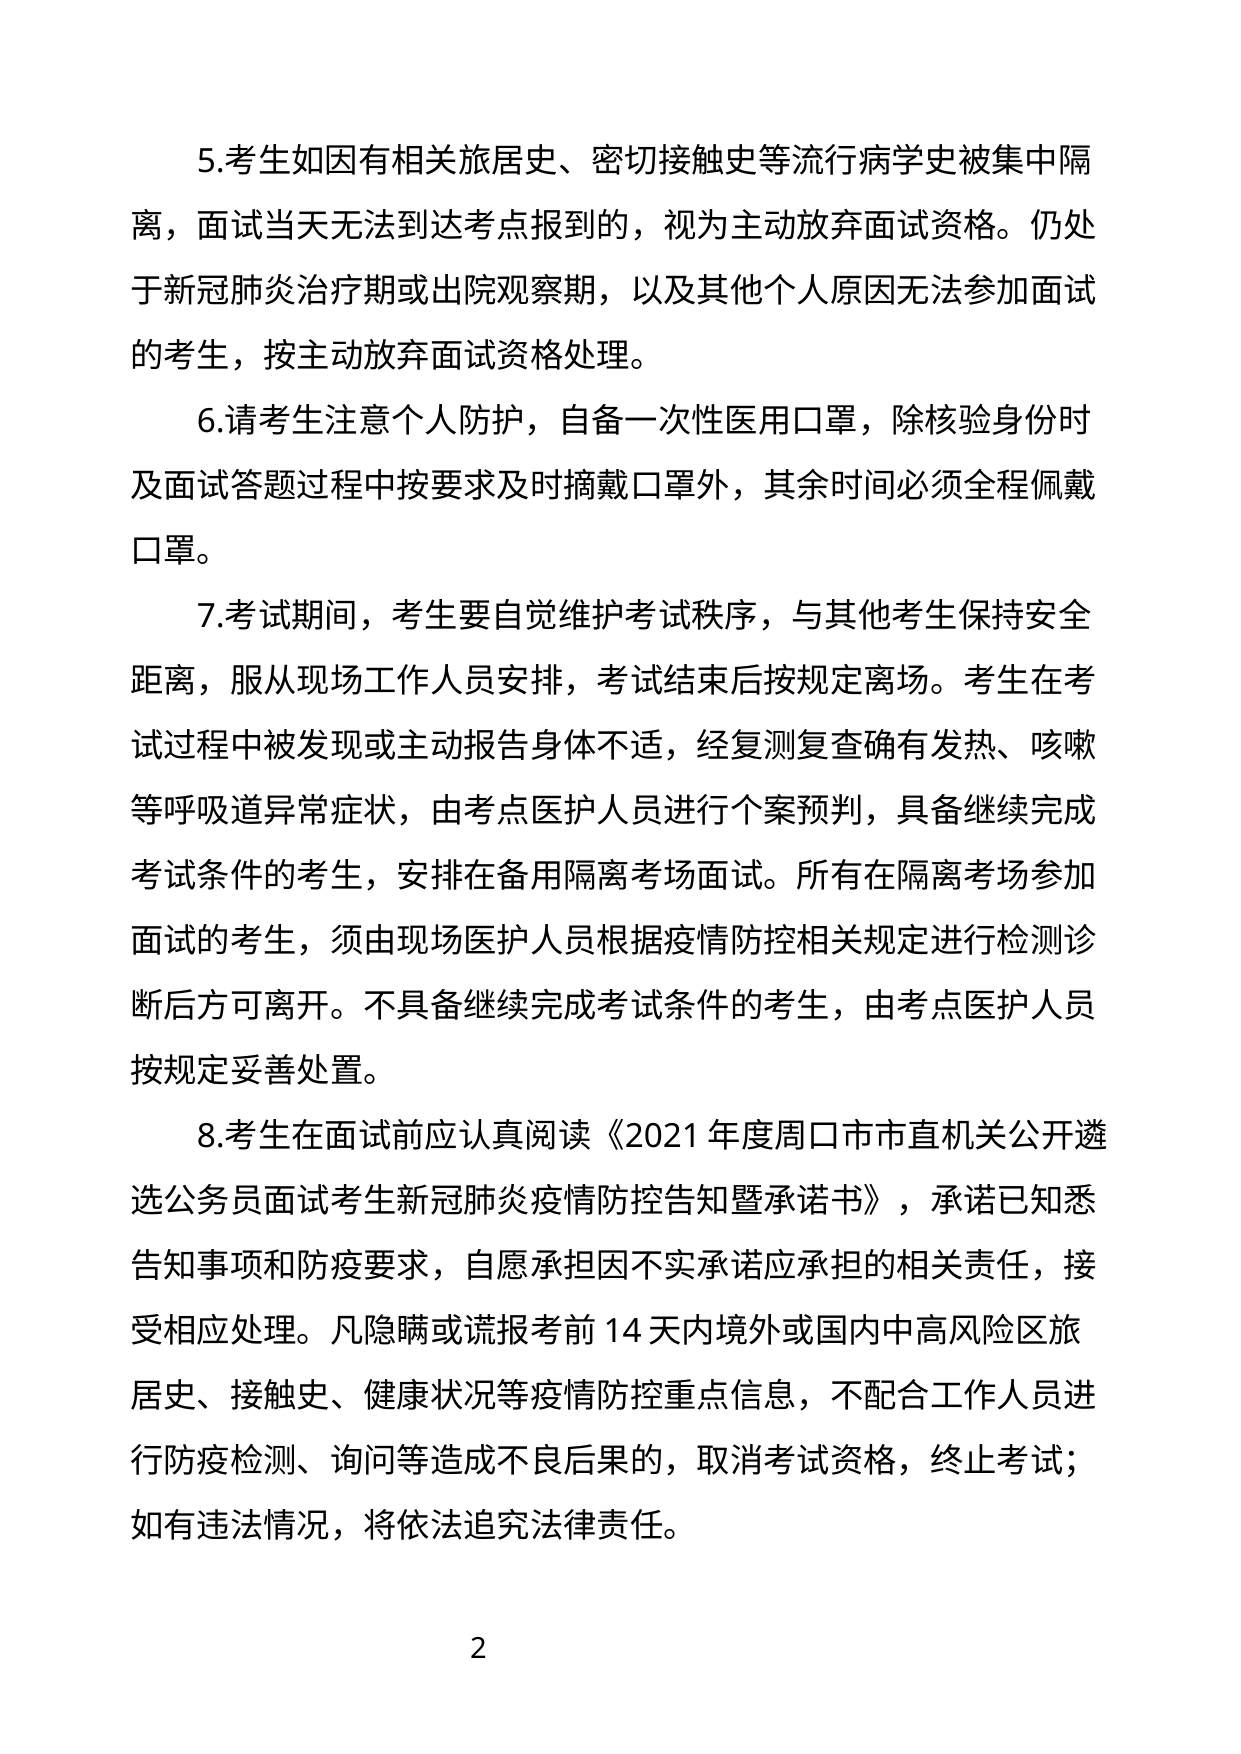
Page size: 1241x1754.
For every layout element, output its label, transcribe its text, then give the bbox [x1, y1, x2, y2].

text 5.考生如因有相关旅居史、密切接触史等流行病学史被集中隔离，面试当天无法到达考点报到的，视为主动放弃面试资格。仍处于新冠肺炎治疗期或出院观察期，以及其他个人原因无法参加面试的考生，按主动放弃面试资格处理。 [130, 125, 1110, 385]
text 6.请考生注意个人防护，自备一次性医用口罩，除核验身份时及面试答题过程中按要求及时摘戴口罩外，其余时间必须全程佩戴口罩。 [130, 385, 1110, 580]
text 7.考试期间，考生要自觉维护考试秩序，与其他考生保持安全距离，服从现场工作人员安排，考试结束后按规定离场。考生在考试过程中被发现或主动报告身体不适，经复测复查确有发热、咳嗽等呼吸道异常症状，由考点医护人员进行个案预判，具备继续完成考试条件的考生，安排在备用隔离考场面试。所有在隔离考场参加面试的考生，须由现场医护人员根据疫情防控相关规定进行检测诊断后方可离开。不具备继续完成考试条件的考生，由考点医护人员按规定妥善处置。 [130, 580, 1110, 1100]
text 8.考生在面试前应认真阅读《2021年度周口市市直机关公开遴选公务员面试考生新冠肺炎疫情防控告知暨承诺书》，承诺已知悉告知事项和防疫要求，自愿承担因不实承诺应承担的相关责任，接受相应处理。凡隐瞒或谎报考前14天内境外或国内中高风险区旅居史、接触史、健康状况等疫情防控重点信息，不配合工作人员进行防疫检测、询问等造成不良后果的，取消考试资格，终止考试；如有违法情况，将依法追究法律责任。 [130, 1100, 1110, 1555]
